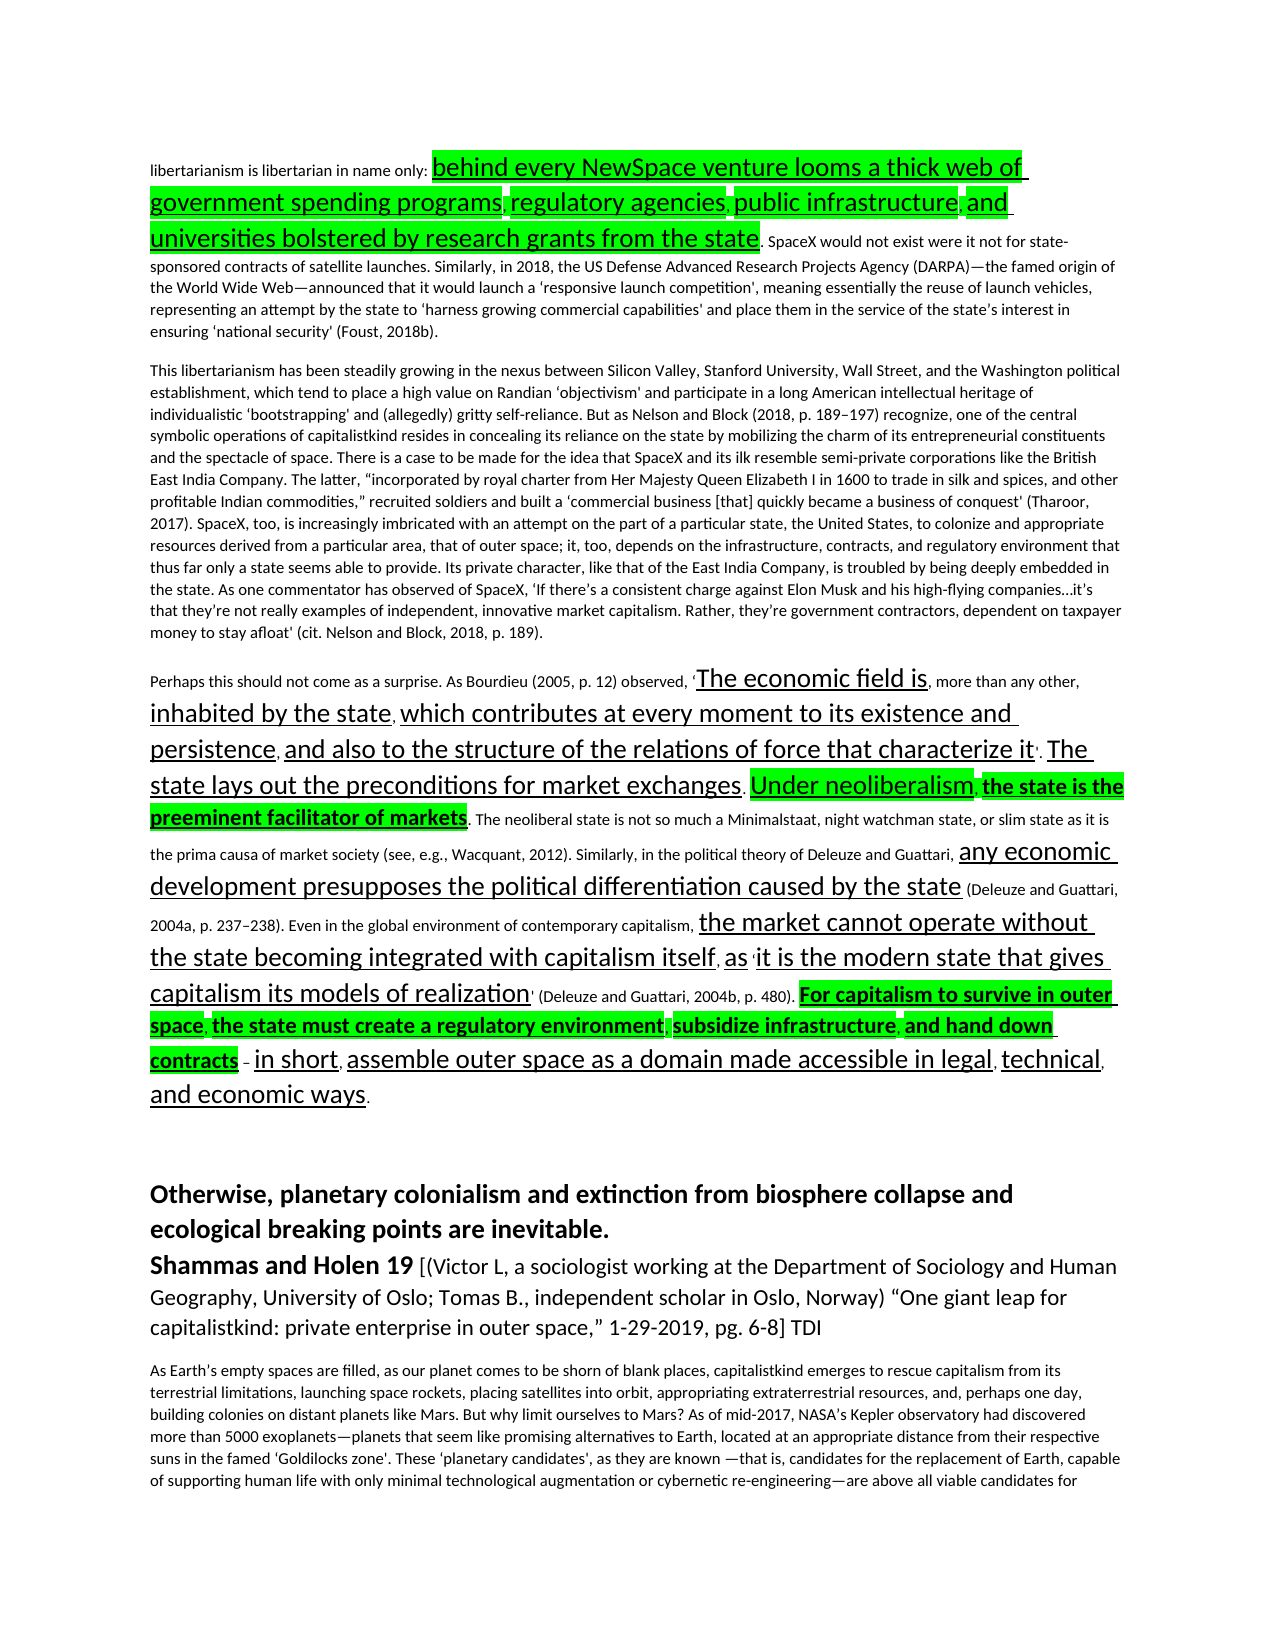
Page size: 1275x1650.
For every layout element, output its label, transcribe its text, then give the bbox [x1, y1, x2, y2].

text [150, 150, 1125, 342]
text Shammas and Holen 19 [(Victor L, a sociologist working at the Department of Sociology and Human Geography, University of Oslo; Tomas B., independent scholar in Oslo, Norway) “One giant leap for capitalistkind: private enterprise in outer space,” 1-29-2019, pg. 6-8] TDI [150, 1248, 1125, 1342]
text Perhaps this should not come as a surprise. As Bourdieu (2005, p. 12) observed, ‘The economic field is, more than any other, inhabited by the state, which contributes at every moment to its existence and persistence, and also to the structure of the relations of force that characterize it'. The state lays out the preconditions for market exchanges. Under neoliberalism, the state is the preeminent facilitator of markets. The neoliberal state is not so much a Minimalstaat, night watchman state, or slim state as it is the prima causa of market society (see, e.g., Wacquant, 2012). Similarly, in the political theory of Deleuze and Guattari, any economic development presupposes the political differentiation caused by the state (Deleuze and Guattari, 2004a, p. 237–238). Even in the global environment of contemporary capitalism, the market cannot operate without the state becoming integrated with capitalism itself, as ‘it is the modern state that gives capitalism its models of realization' (Deleuze and Guattari, 2004b, p. 480). For capitalism to survive in outer space, the state must create a regulatory environment, subsidize infrastructure, and hand down contracts – in short, assemble outer space as a domain made accessible in legal, technical, and economic ways. [150, 661, 1125, 1111]
subtitle Otherwise, planetary colonialism and extinction from biosphere collapse and ecological breaking points are inevitable. [150, 1177, 1125, 1246]
text This libertarianism has been steadily growing in the nexus between Silicon Valley, Stanford University, Wall Street, and the Washington political establishment, which tend to place a high value on Randian ‘objectivism' and participate in a long American intellectual heritage of individualistic ‘bootstrapping' and (allegedly) gritty self-reliance. But as Nelson and Block (2018, p. 189–197) recognize, one of the central symbolic operations of capitalistkind resides in concealing its reliance on the state by mobilizing the charm of its entrepreneurial constituents and the spectacle of space. There is a case to be made for the idea that SpaceX and its ilk resemble semi-private corporations like the British East India Company. The latter, “incorporated by royal charter from Her Majesty Queen Elizabeth I in 1600 to trade in silk and spices, and other profitable Indian commodities,” recruited soldiers and built a ‘commercial business [that] quickly became a business of conquest' (Tharoor, 2017). SpaceX, too, is increasingly imbricated with an attempt on the part of a particular state, the United States, to colonize and appropriate resources derived from a particular area, that of outer space; it, too, depends on the infrastructure, contracts, and regulatory environment that thus far only a state seems able to provide. Its private character, like that of the East India Company, is troubled by being deeply embedded in the state. As one commentator has observed of SpaceX, ‘If there’s a consistent charge against Elon Musk and his high-flying companies…it’s that they’re not really examples of independent, innovative market capitalism. Rather, they’re government contractors, dependent on taxpayer money to stay afloat' (cit. Nelson and Block, 2018, p. 189). [150, 360, 1125, 643]
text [150, 1360, 1125, 1490]
